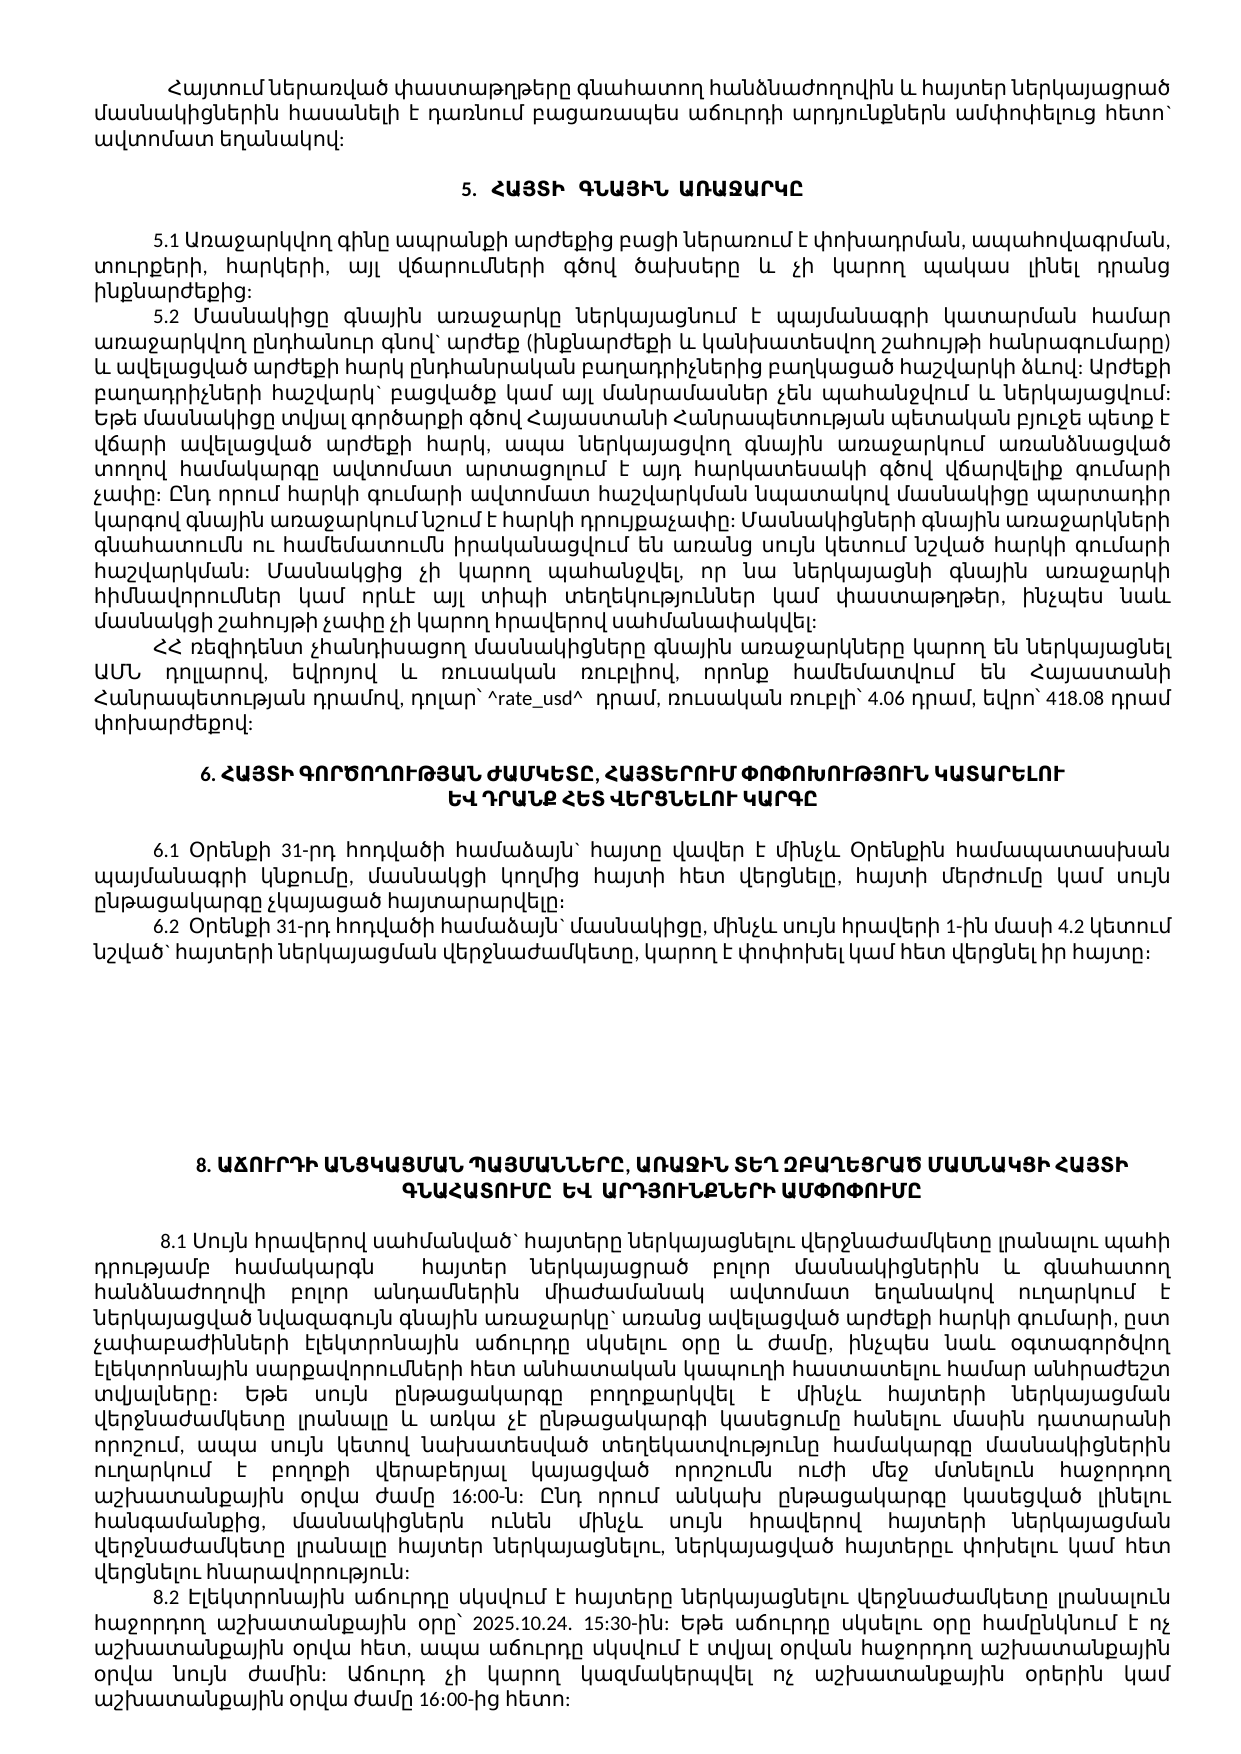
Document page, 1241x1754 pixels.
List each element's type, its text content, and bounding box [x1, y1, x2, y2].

text 6.1 Օրենքի 31-րդ հոդվածի համաձայն` հայտը վավեր է մինչև Օրենքին համապատասխան պայմանագրի կնքումը, մասնակցի կողմից հայտի հետ վերցնելը, հայտի մերժումը կամ սույն ընթացակարգը չկայացած հայտարարվելը։ [94, 837, 1171, 914]
text ՀՀ ռեզիդենտ չհանդիսացող մասնակիցները գնային առաջարկները կարող են ներկայացնել ԱՄՆ դոլլարով, եվրոյով և ռուսական ռուբլիով, որոնք համեմատվում են Հայաստանի Հանրապետության դրամով, դոլար՝ ^rate_usd^ դրամ, ռուսական ռուբլի՝ 4.06 դրամ, եվրո՝ 418.08 դրամ փոխարժեքով: [94, 634, 1171, 736]
text 5.2 Մասնակիցը գնային առաջարկը ներկայացնում է պայմանագրի կատարման համար առաջարկվող ընդհանուր գնով` արժեք (ինքնարժեքի և կանխատեսվող շահույթի հանրագումարը) և ավելացված արժեքի հարկ ընդհանրական բաղադրիչներից բաղկացած հաշվարկի ձևով: Արժեքի բաղադրիչների հաշվարկ` բացվածք կամ այլ մանրամասներ չեն պահանջվում և ներկայացվում: Եթե մասնակիցը տվյալ գործարքի գծով Հայաստանի Հանրապետության պետական բյուջե պետք է վճարի ավելացված արժեքի հարկ, ապա ներկայացվող գնային առաջարկում առանձնացված տողով համակարգը ավտոմատ արտացոլում է այդ հարկատեսակի գծով վճարվելիք գումարի չափը: Ընդ որում հարկի գումարի ավտոմատ հաշվարկման նպատակով մասնակիցը պարտադիր կարգով գնային առաջարկում նշում է հարկի դրույքաչափը: Մասնակիցների գնային առաջարկների գնահատումն ու համեմատումն իրականացվում են առանց սույն կետում նշված հարկի գումարի հաշվարկման: Մասնակցից չի կարող պահանջվել, որ նա ներկայացնի գնային առաջարկի հիմնավորումներ կամ որևէ այլ տիպի տեղեկություններ կամ փաստաթղթեր, ինչպես նաև մասնակցի շահույթի չափը չի կարող հրավերով սահմանափակվել: [94, 304, 1171, 634]
text 8.1 Սույն հրավերով սահմանված` հայտերը ներկայացնելու վերջնաժամկետը լրանալու պահի դրությամբ համակարգն հայտեր ներկայացրած բոլոր մասնակիցներին և գնահատող հանձնաժողովի բոլոր անդամներին միաժամանակ ավտոմատ եղանակով ուղարկում է ներկայացված նվազագույն գնային առաջարկը` առանց ավելացված արժեքի հարկի գումարի, ըստ չափաբաժինների էլեկտրոնային աճուրդը սկսելու օրը և ժամը, ինչպես նաև օգտագործվող էլեկտրոնային սարքավորումների հետ անհատական կապուղի հաստատելու համար անհրաժեշտ տվյալները։ Եթե սույն ընթացակարգը բողոքարկվել է մինչև հայտերի ներկայացման վերջնաժամկետը լրանալը և առկա չէ ընթացակարգի կասեցումը հանելու մասին դատարանի որոշում, ապա սույն կետով նախատեսված տեղեկատվությունը համակարգը մասնակիցներին ուղարկում է բողոքի վերաբերյալ կայացված որոշումն ուժի մեջ մտնելուն հաջորդող աշխատանքային օրվա ժամը 16:00-ն: Ընդ որում անկախ ընթացակարգը կասեցված լինելու հանգամանքից, մասնակիցներն ունեն մինչև սույն հրավերով հայտերի ներկայացման վերջնաժամկետը լրանալը հայտեր ներկայացնելու, ներկայացված հայտերըւ փոխելու կամ հետ վերցնելու հնարավորություն: [94, 1229, 1171, 1584]
text 8.2 Էլեկտրոնային աճուրդը սկսվում է հայտերը ներկայացնելու վերջնաժամկետը լրանալուն հաջորդող աշխատանքային օրը՝ 2025.10.24. 15:30 -ին: Եթե աճուրդը սկսելու օրը համընկնում է ոչ աշխատանքային օրվա հետ, ապա աճուրդը սկսվում է տվյալ օրվան հաջորդող աշխատանքային օրվա նույն ժամին: Աճուրդ չի կարող կազմակերպվել ոչ աշխատանքային օրերին կամ աշխատանքային օրվա ժամը 16։00-ից հետո: [94, 1584, 1171, 1712]
text 5.1 Առաջարկվող գինը ապրանքի արժեքից բացի ներառում է փոխադրման, ապահովագրման, տուրքերի, հարկերի, այլ վճարումների գծով ծախսերը և չի կարող պակաս լինել դրանց ինքնարժեքից: [94, 227, 1171, 304]
text ԳՆԱՀԱՏՈՒՄԸ ԵՎ ԱՐԴՅՈՒՆՔՆԵՐԻ ԱՄՓՈՓՈՒՄԸ [94, 1178, 1171, 1203]
text Հայտում ներառված փաստաթղթերը գնահատող հանձնաժողովին և հայտեր ներկայացրած մասնակիցներին հասանելի է դառնում բացառապես աճուրդի արդյունքներն ամփոփելուց հետո` ավտոմատ եղանակով: [94, 75, 1171, 151]
text ԵՎ ԴՐԱՆՔ ՀԵՏ ՎԵՐՑՆԵԼՈՒ ԿԱՐԳԸ [94, 787, 1171, 812]
text 6.2 Օրենքի 31-րդ հոդվածի համաձայն` մասնակիցը, մինչև սույն հրավերի 1-ին մասի 4.2 կետում նշված` հայտերի ներկայացման վերջնաժամկետը, կարող է փոփոխել կամ հետ վերցնել իր հայտը։ [94, 914, 1171, 964]
text 5. ՀԱՅՏԻ ԳՆԱՅԻՆ ԱՌԱՋԱՐԿԸ [94, 177, 1171, 202]
text 6. ՀԱՅՏԻ ԳՈՐԾՈՂՈՒԹՅԱՆ ԺԱՄԿԵՏԸ, ՀԱՅՏԵՐՈՒՄ ՓՈՓՈԽՈՒԹՅՈՒՆ ԿԱՏԱՐԵԼՈՒ [94, 761, 1171, 787]
text 8. ԱՃՈՒՐԴԻ ԱՆՑԿԱՑՄԱՆ ՊԱՅՄԱՆՆԵՐԸ, ԱՌԱՋԻՆ ՏԵՂ ԶԲԱՂԵՑՐԱԾ ՄԱՍՆԱԿՑԻ ՀԱՅՏԻ [94, 1152, 1171, 1178]
